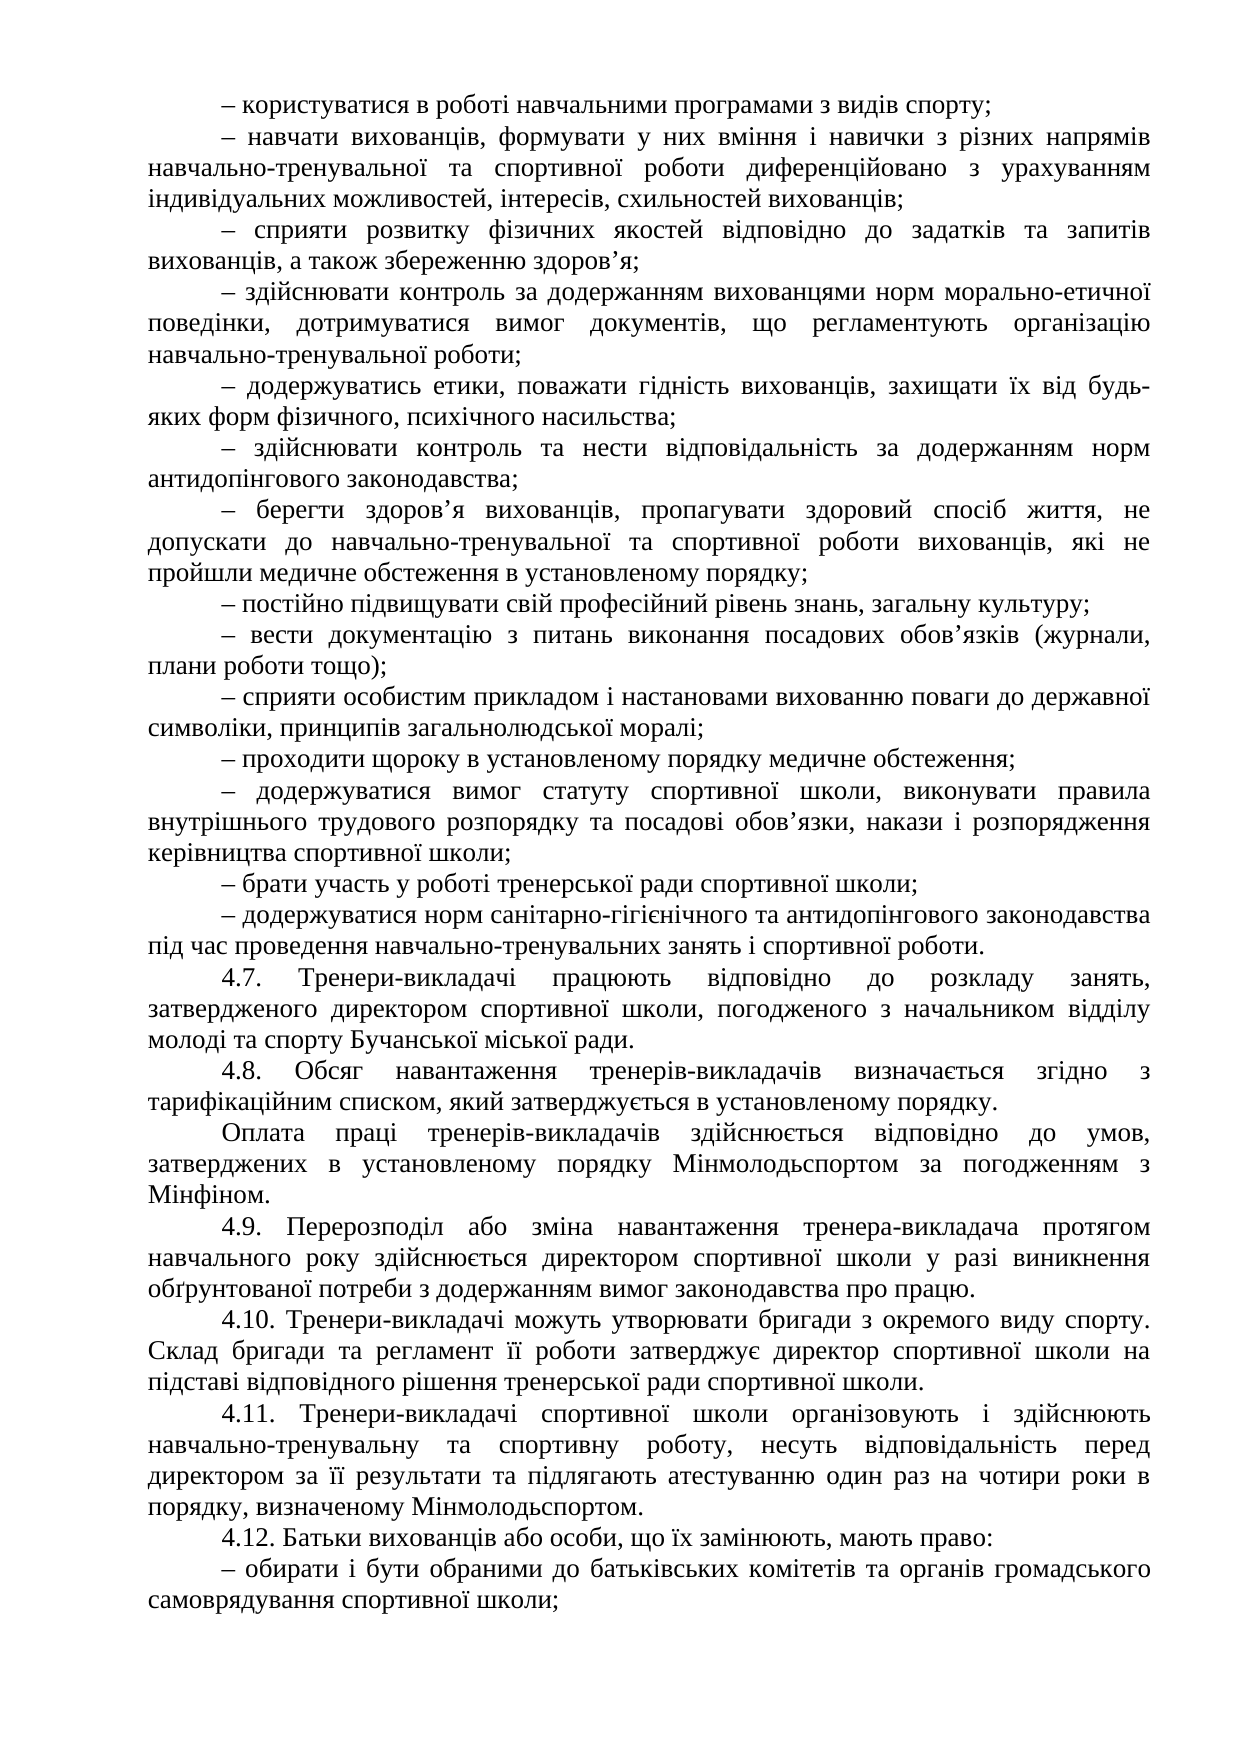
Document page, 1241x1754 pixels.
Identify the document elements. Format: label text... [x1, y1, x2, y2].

text – берегти здоров’я вихованців, пропагувати здоровий спосіб життя, не допускати до навчально-тренувальної та спортивної роботи вихованців, які не пройшли медичне обстеження в установленому порядку; [148, 493, 1152, 587]
text – користуватися в роботі навчальними програмами з видів спорту; [148, 88, 1152, 120]
text – навчати вихованців, формувати у них вміння і навички з різних напрямів навчально-тренувальної та спортивної роботи диференційовано з урахуванням індивідуальних можливостей, інтересів, схильностей вихованців; [148, 120, 1152, 213]
text 4.10. Тренери-викладачі можуть утворювати бригади з окремого виду спорту. Склад бригади та регламент її роботи затверджує директор спортивної школи на підставі відповідного рішення тренерської ради спортивної школи. [148, 1303, 1152, 1397]
text 4.12. Батьки вихованців або особи, що їх замінюють, мають право: [148, 1521, 1152, 1552]
text 4.8. Обсяг навантаження тренерів-викладачів визначається згідно з тарифікаційним списком, який затверджується в установленому порядку. [148, 1054, 1152, 1116]
text – додержуватись етики, поважати гідність вихованців, захищати їх від будь-яких форм фізичного, психічного насильства; [148, 369, 1152, 431]
text – здійснювати контроль та нести відповідальність за додержанням норм антидопінгового законодавства; [148, 431, 1152, 493]
text 4.11. Тренери-викладачі спортивної школи організовують і здійснюють навчально-тренувальну та спортивну роботу, несуть відповідальність перед директором за її результати та підлягають атестуванню один раз на чотири роки в порядку, визначеному Мінмолодьспортом. [148, 1397, 1152, 1521]
text 4.7. Тренери-викладачі працюють відповідно до розкладу занять, затвердженого директором спортивної школи, погодженого з начальником відділу молоді та спорту Бучанської міської ради. [148, 961, 1152, 1054]
text Оплата праці тренерів-викладачів здійснюється відповідно до умов, затверджених в установленому порядку Мінмолодьспортом за погодженням з Мінфіном. [148, 1116, 1152, 1210]
text – проходити щороку в установленому порядку медичне обстеження; [148, 743, 1152, 774]
text – додержуватися вимог статуту спортивної школи, виконувати правила внутрішнього трудового розпорядку та посадові обов’язки, накази і розпорядження керівництва спортивної школи; [148, 774, 1152, 867]
text – постійно підвищувати свій професійний рівень знань, загальну культуру; [148, 587, 1152, 618]
text – брати участь у роботі тренерської ради спортивної школи; [148, 867, 1152, 898]
text – обирати і бути обраними до батьківських комітетів та органів громадського самоврядування спортивної школи; [148, 1552, 1152, 1615]
text 4.9. Перерозподіл або зміна навантаження тренера-викладача протягом навчального року здійснюється директором спортивної школи у разі виникнення обґрунтованої потреби з додержанням вимог законодавства про працю. [148, 1210, 1152, 1303]
text – сприяти розвитку фізичних якостей відповідно до задатків та запитів вихованців, а також збереженню здоров’я; [148, 213, 1152, 275]
text – здійснювати контроль за додержанням вихованцями норм морально-етичної поведінки, дотримуватися вимог документів, що регламентують організацію навчально-тренувальної роботи; [148, 275, 1152, 369]
text – вести документацію з питань виконання посадових обов’язків (журнали, плани роботи тощо); [148, 618, 1152, 680]
text – сприяти особистим прикладом і настановами вихованню поваги до державної символіки, принципів загальнолюдської моралі; [148, 680, 1152, 743]
text – додержуватися норм санітарно-гігієнічного та антидопінгового законодавства під час проведення навчально-тренувальних занять і спортивної роботи. [148, 898, 1152, 961]
